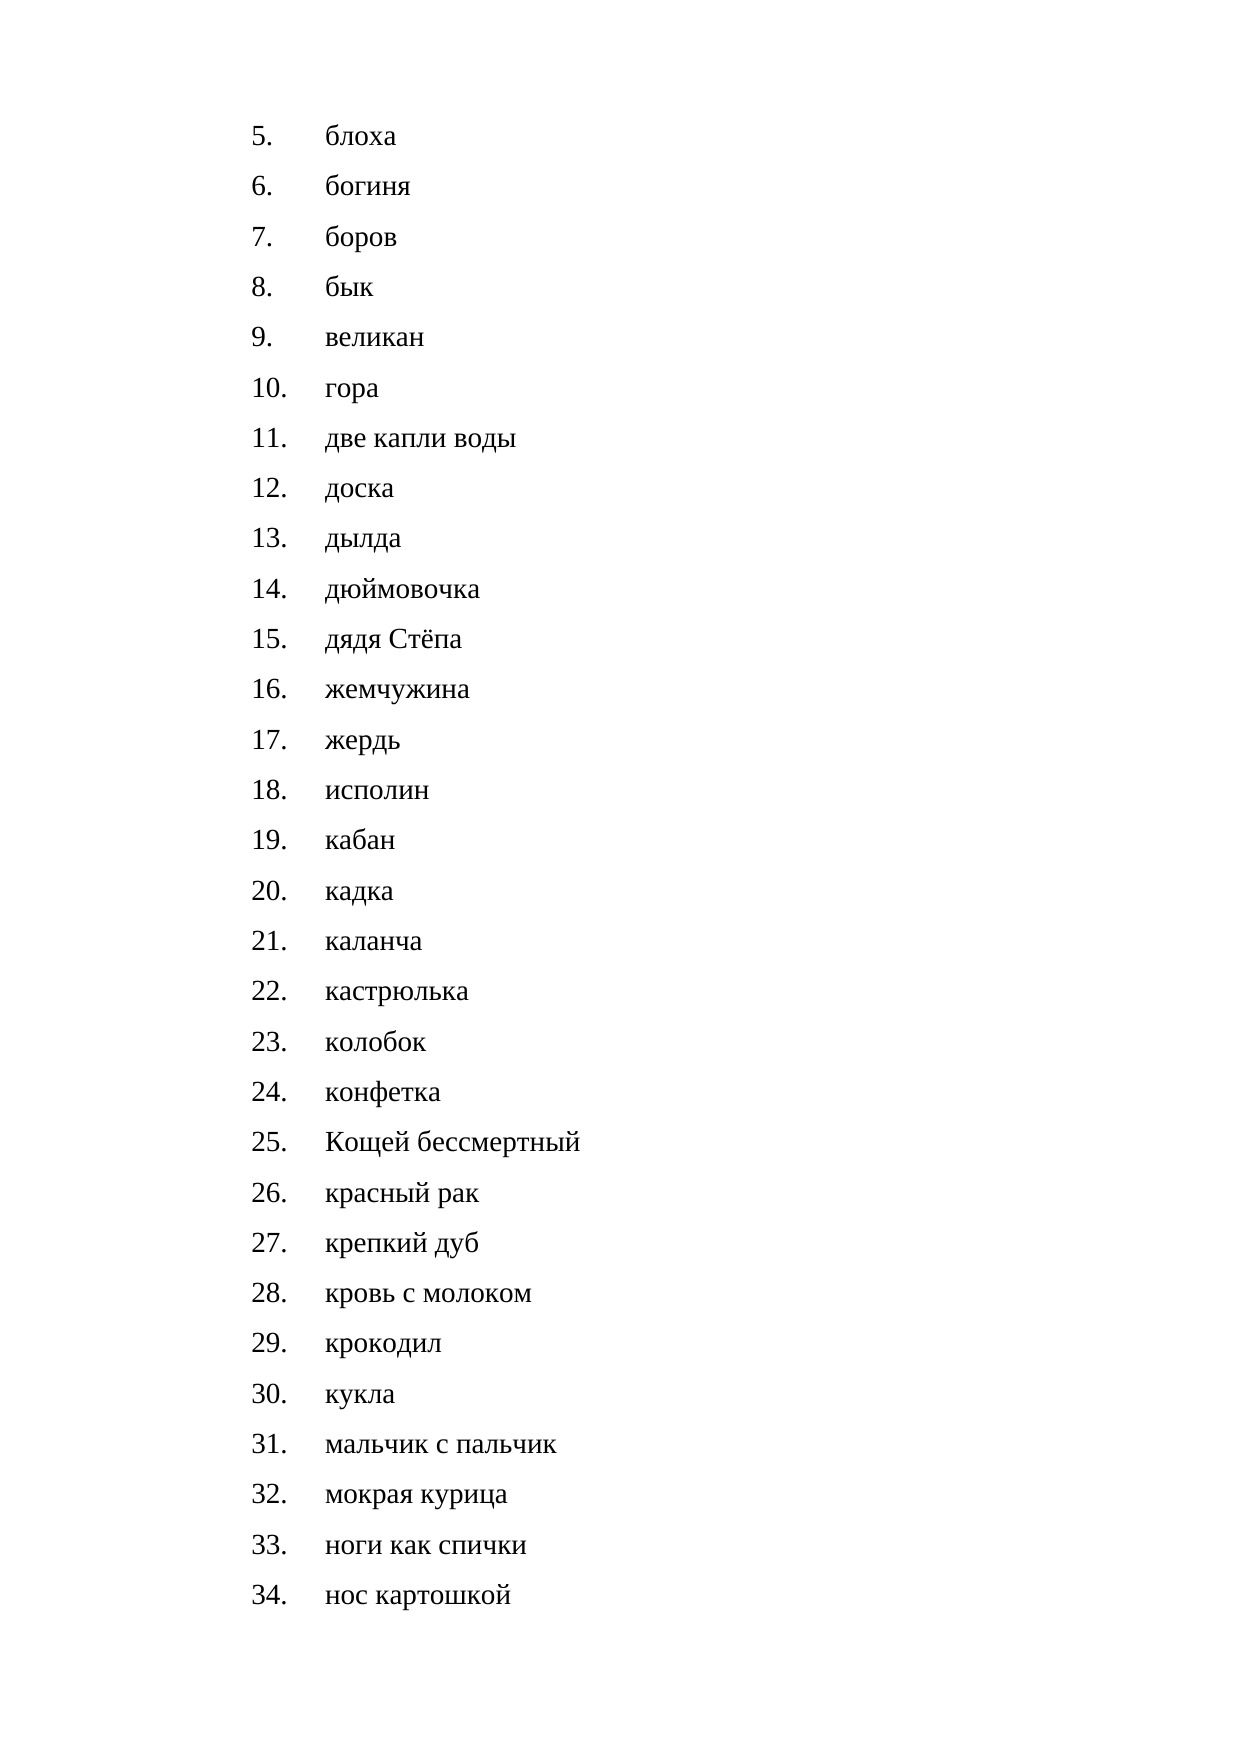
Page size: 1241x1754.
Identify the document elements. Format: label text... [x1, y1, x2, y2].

list гора [177, 370, 1152, 403]
list конфетка [177, 1074, 1152, 1108]
list дядя Стёпа [177, 621, 1152, 655]
list колобок [177, 1024, 1152, 1057]
list кабан [177, 822, 1152, 856]
list две капли воды [177, 420, 1152, 453]
list бык [177, 269, 1152, 303]
list Кощей бессмертный [177, 1124, 1152, 1158]
list кадка [177, 873, 1152, 906]
list дылда [177, 521, 1152, 554]
list красный рак [177, 1175, 1152, 1208]
list жемчужина [177, 672, 1152, 705]
list жердь [177, 722, 1152, 755]
list исполин [177, 772, 1152, 806]
list нос картошкой [177, 1577, 1152, 1611]
list кровь с молоком [177, 1275, 1152, 1309]
list крепкий дуб [177, 1225, 1152, 1258]
list дюймовочка [177, 571, 1152, 604]
list крокодил [177, 1326, 1152, 1359]
list богиня [177, 168, 1152, 202]
list доска [177, 470, 1152, 504]
list великан [177, 319, 1152, 353]
list мальчик с пальчик [177, 1426, 1152, 1460]
list боров [177, 219, 1152, 252]
list кастрюлька [177, 973, 1152, 1007]
list каланча [177, 923, 1152, 957]
list мокрая курица [177, 1477, 1152, 1510]
list блоха [177, 118, 1152, 152]
list кукла [177, 1376, 1152, 1409]
list ноги как спички [177, 1527, 1152, 1560]
